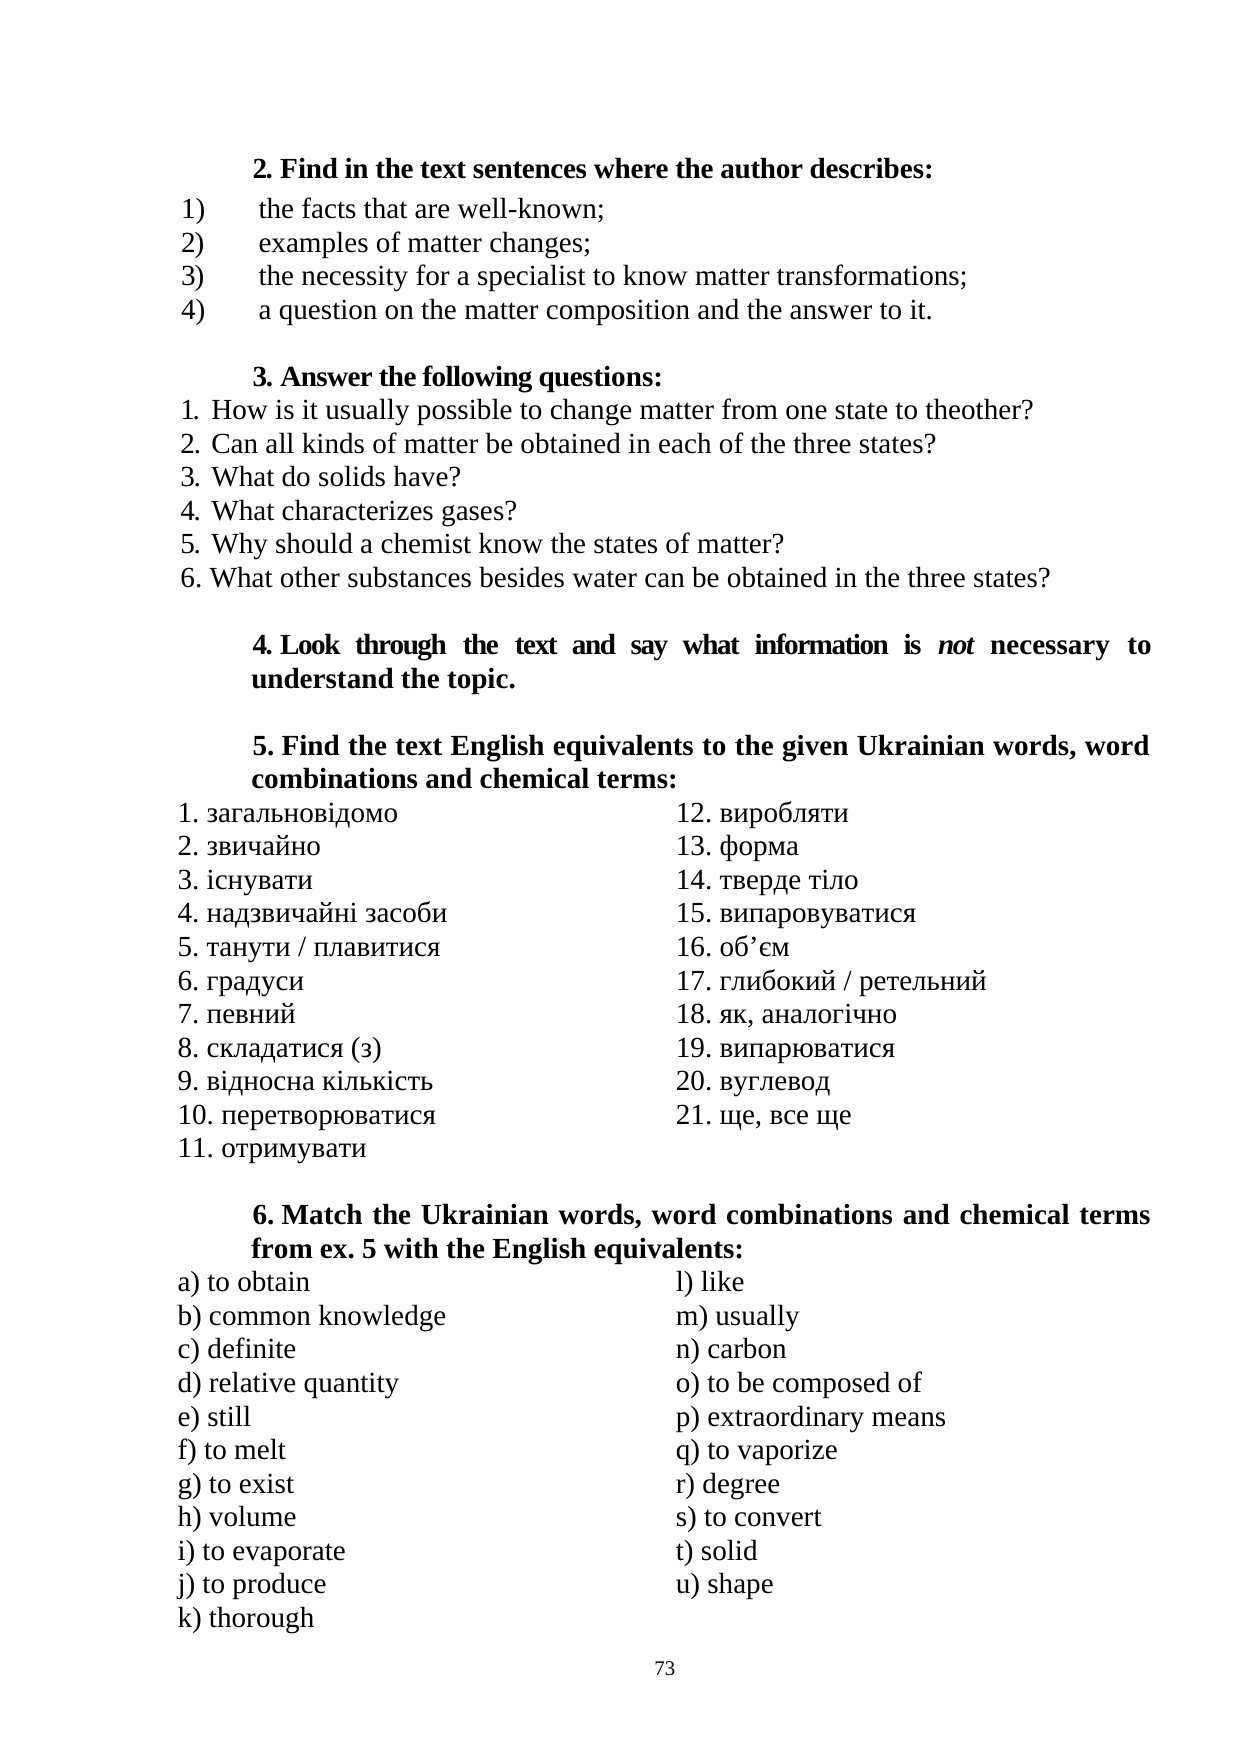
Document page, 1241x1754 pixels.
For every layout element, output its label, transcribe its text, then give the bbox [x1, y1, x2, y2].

text 6. Match the Ukrainian words, word combinations and chemical terms from ex. 5 with the English equivalents: [251, 1197, 1152, 1264]
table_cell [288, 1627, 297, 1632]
text 5. Find the text English equivalents to the given Ukrainian words, word combinations and chemical terms: [251, 728, 1152, 795]
list Can all kinds of matter be obtained in each of the three states? [180, 426, 1152, 459]
list How is it usually possible to change matter from one state to theother? [180, 392, 1150, 426]
list the facts that are well-known; [181, 191, 1152, 225]
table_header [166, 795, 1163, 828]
text 4. Look through the text and say what information is not necessary to understand the topic. [251, 627, 1152, 694]
text 6. What other substances besides water can be obtained in the three states? [180, 560, 1152, 594]
list What do solids have? [180, 459, 1152, 493]
list the necessity for a specialist to know matter transformations; [181, 258, 1152, 292]
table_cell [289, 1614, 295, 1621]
list Why should a chemist know the states of matter? [180, 527, 1152, 560]
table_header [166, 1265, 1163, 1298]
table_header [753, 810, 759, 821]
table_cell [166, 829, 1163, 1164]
text 2. Find in the text sentences where the author describes: [204, 152, 1152, 185]
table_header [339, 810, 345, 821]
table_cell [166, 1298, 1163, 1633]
text 3. Answer the following questions: [251, 359, 1152, 392]
list a question on the matter composition and the answer to it. [181, 292, 1152, 325]
list What characterizes gases? [180, 493, 1152, 527]
list examples of matter changes; [181, 225, 1152, 258]
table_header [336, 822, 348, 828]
